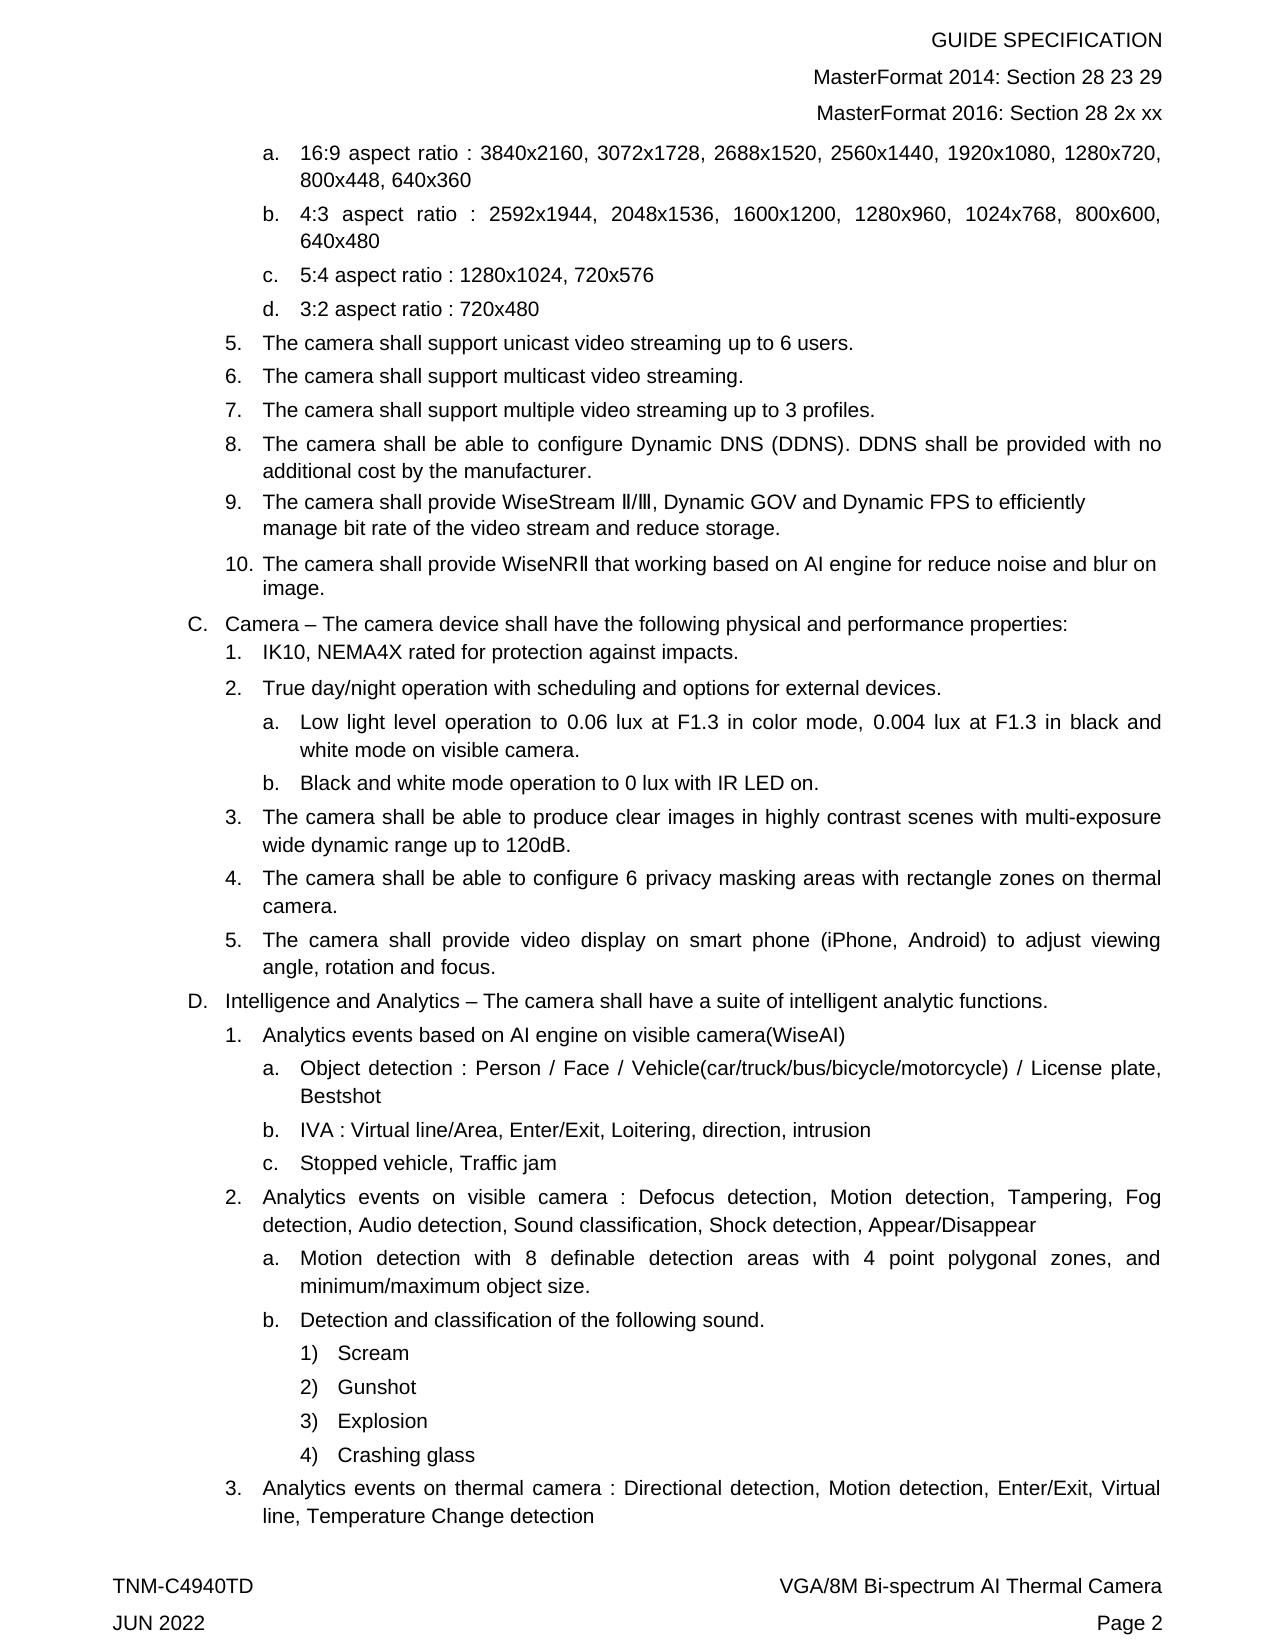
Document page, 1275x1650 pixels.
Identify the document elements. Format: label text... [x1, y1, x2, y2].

list Intelligence and Analytics – The camera shall have a suite of intelligent analytic functions. [187, 989, 1162, 1013]
list The camera shall support unicast video streaming up to 6 users. [225, 331, 1162, 354]
list Low light level operation to 0.06 lux at F1.3 in color mode, 0.004 lux at F1.3 in black and white mode on visible camera. [262, 710, 1162, 761]
list Explosion [300, 1409, 1162, 1433]
list The camera shall be able to configure Dynamic DNS (DDNS). DDNS shall be provided with no additional cost by the manufacturer. [225, 432, 1162, 483]
list Crashing glass [300, 1442, 1162, 1466]
list IK10, NEMA4X rated for protection against impacts. [225, 640, 1162, 664]
list The camera shall be able to configure 6 privacy masking areas with rectangle zones on thermal camera. [225, 866, 1162, 918]
list Analytics events based on AI engine on visible camera(WiseAI) [225, 1022, 1162, 1046]
list 5:4 aspect ratio : 1280x1024, 720x576 [262, 263, 1162, 287]
list The camera shall support multiple video streaming up to 3 profiles. [225, 398, 1162, 422]
list True day/night operation with scheduling and options for external devices. [225, 676, 1162, 700]
list The camera shall be able to produce clear images in highly contrast scenes with multi-exposure wide dynamic range up to 120dB. [225, 805, 1162, 856]
list Analytics events on thermal camera : Directional detection, Motion detection, Enter/Exit, Virtual line, Temperature Change detection [225, 1476, 1162, 1528]
list Analytics events on visible camera : Defocus detection, Motion detection, Tampering, Fog detection, Audio detection, Sound classification, Shock detection, Appear/Disappear [225, 1185, 1162, 1236]
list Black and white mode operation to 0 lux with IR LED on. [262, 771, 1162, 795]
list The camera shall provide WiseStream Ⅱ/Ⅲ, Dynamic GOV and Dynamic FPS to efficiently manage bit rate of the video stream and reduce storage. [225, 487, 1162, 539]
list Detection and classification of the following sound. [262, 1307, 1162, 1331]
list 4:3 aspect ratio : 2592x1944, 2048x1536, 1600x1200, 1280x960, 1024x768, 800x600, 640x480 [262, 202, 1162, 253]
list Stopped vehicle, Traffic jam [262, 1151, 1162, 1175]
list The camera shall provide WiseNRⅡ that working based on AI engine for reduce noise and blur on image. [225, 552, 1162, 600]
list The camera shall provide video display on smart phone (iPhone, Android) to adjust viewing angle, rotation and focus. [225, 927, 1162, 979]
list Object detection : Person / Face / Vehicle(car/truck/bus/bicycle/motorcycle) / License plate, Bestshot [262, 1056, 1162, 1108]
list Motion detection with 8 definable detection areas with 4 point polygonal zones, and minimum/maximum object size. [262, 1246, 1162, 1298]
list Gunshot [300, 1375, 1162, 1399]
list Scream [300, 1341, 1162, 1365]
list 16:9 aspect ratio : 3840x2160, 3072x1728, 2688x1520, 2560x1440, 1920x1080, 1280x720, 800x448, 640x360 [262, 141, 1162, 192]
list The camera shall support multicast video streaming. [225, 364, 1162, 388]
list 3:2 aspect ratio : 720x480 [262, 297, 1162, 321]
list IVA : Virtual line/Area, Enter/Exit, Loitering, direction, intrusion [262, 1117, 1162, 1141]
list Camera – The camera device shall have the following physical and performance properties: [187, 612, 1162, 636]
